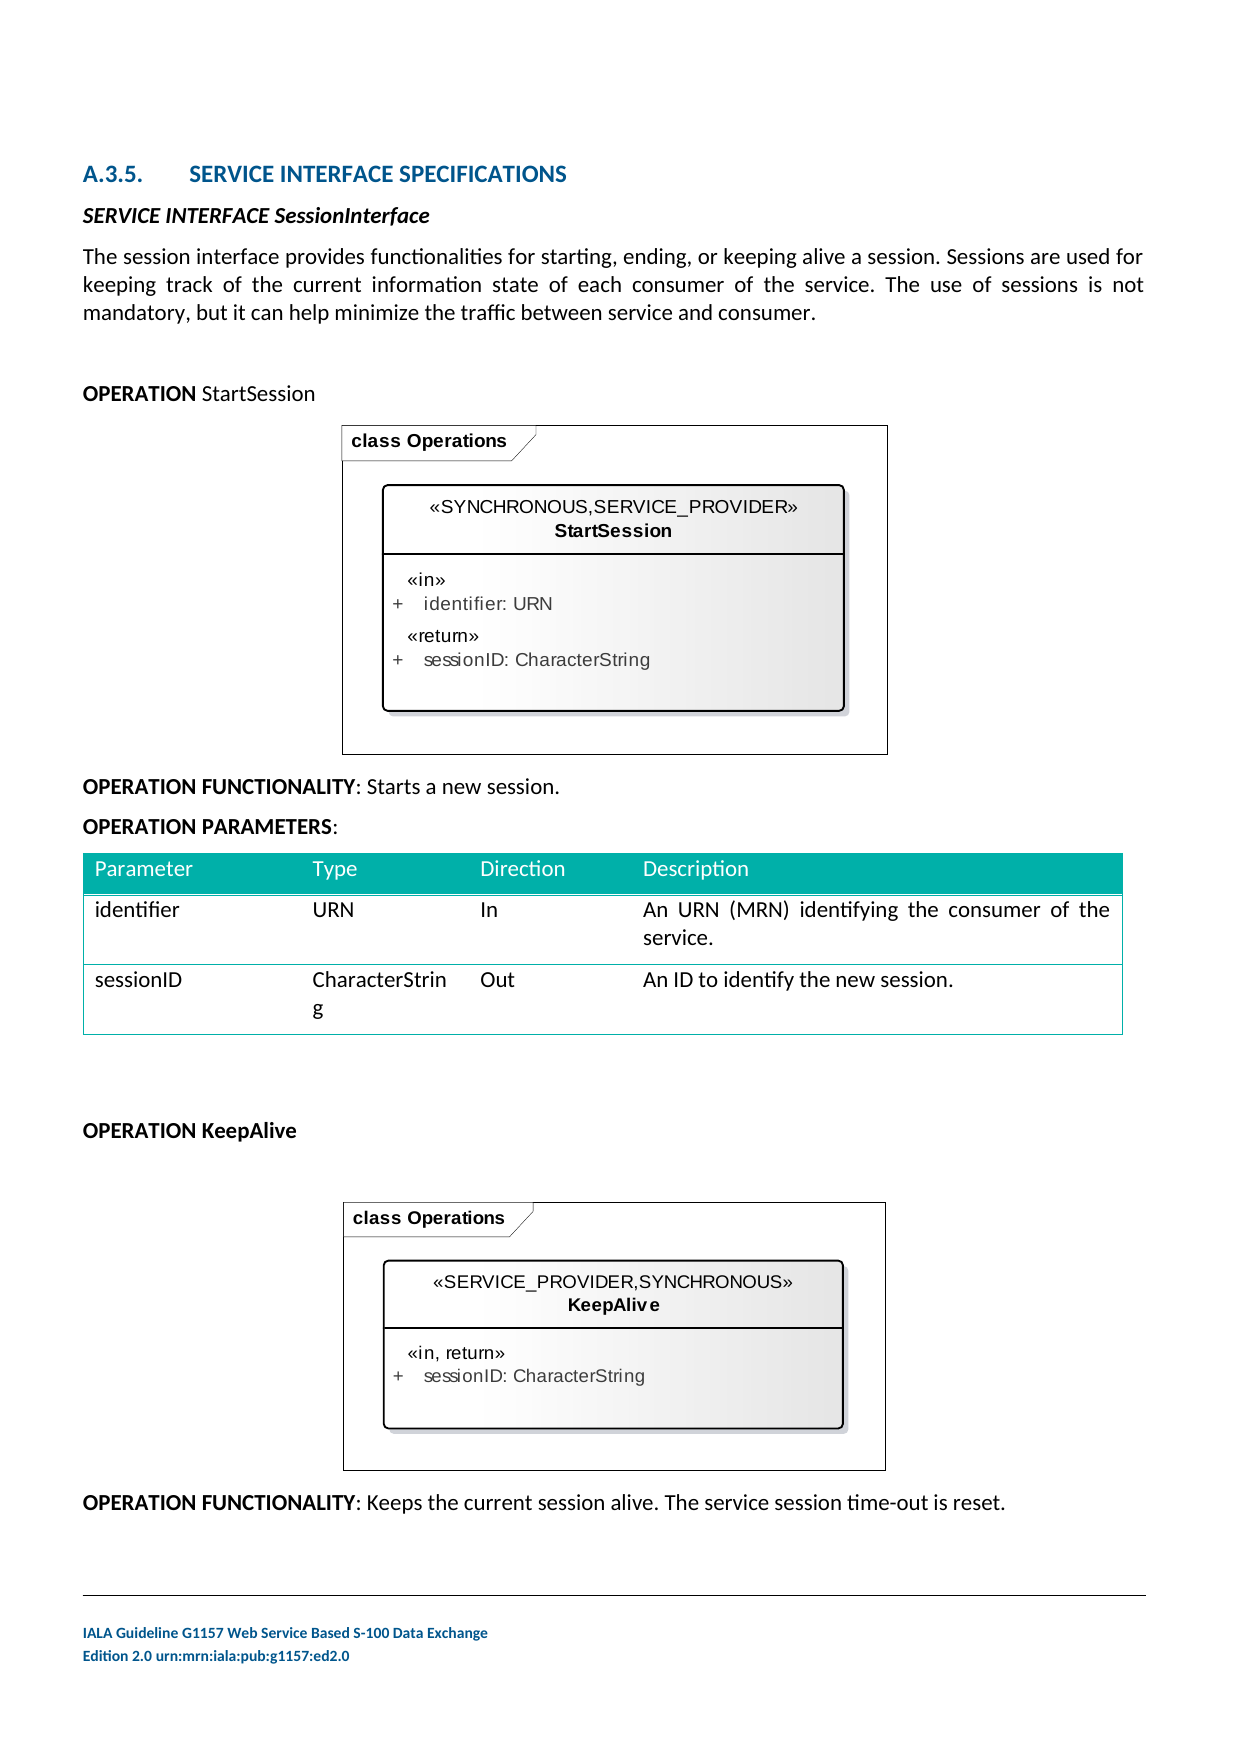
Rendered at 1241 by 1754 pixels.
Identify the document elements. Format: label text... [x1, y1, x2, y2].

table_header Type [301, 854, 469, 894]
table_cell In [469, 896, 632, 964]
text OPERATION StartSession [83, 379, 1146, 407]
table_cell CharacterString [301, 965, 469, 1034]
table_cell Out [469, 965, 632, 1034]
table_cell An ID to identify the new session. [632, 965, 1122, 1034]
text OPERATION KeepAlive [83, 1116, 1146, 1144]
text SERVICE INTERFACE SPECIFICATIONS [83, 159, 1146, 189]
table_header Parameter [84, 854, 301, 894]
text SERVICE INTERFACE SessionInterface [83, 202, 1146, 230]
table_cell identifier [84, 896, 301, 964]
text OPERATION PARAMETERS: [83, 812, 1146, 840]
table_header Direction [469, 854, 632, 894]
text OPERATION FUNCTIONALITY: Starts a new session. [83, 772, 1146, 800]
table_header Description [632, 854, 1122, 894]
text OPERATION FUNCTIONALITY: Keeps the current session alive. The service session time-out is reset. [83, 1488, 1146, 1516]
text The session interface provides functionalities for starting, ending, or keeping alive a session. Sessions are used for keeping track of the current information state of each consumer of the service. The use of sessions is not mandatory, but it can help minimize the traffic between service and consumer. [83, 242, 1146, 326]
table_cell An URN (MRN) identifying the consumer of the service. [632, 896, 1122, 964]
table_cell URN [301, 896, 469, 964]
table_cell sessionID [84, 965, 301, 1034]
